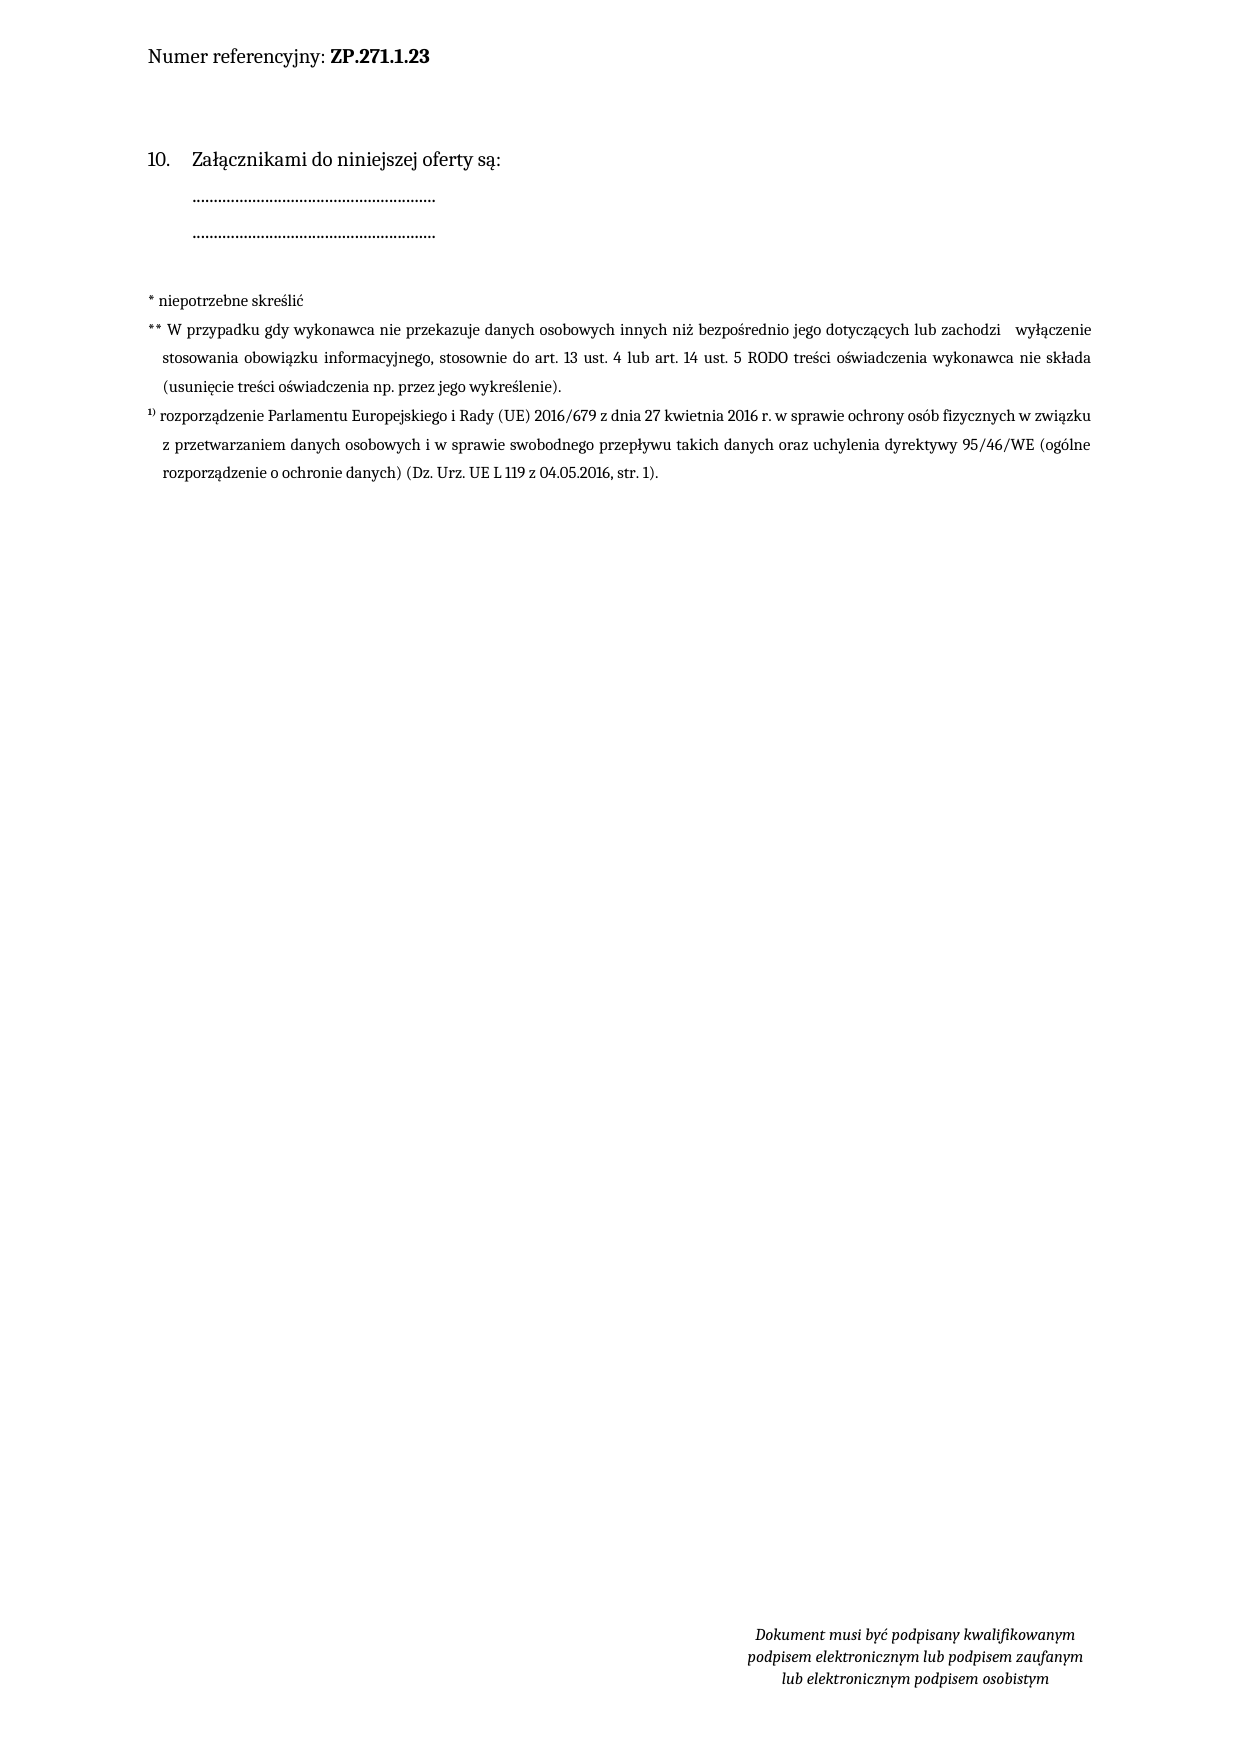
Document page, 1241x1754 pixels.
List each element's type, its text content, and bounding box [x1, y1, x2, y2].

list Załącznikami do niniejszej oferty są: [148, 148, 1093, 172]
list ** W przypadku gdy wykonawca nie przekazuje danych osobowych innych niż bezpośrednio jego dotyczących lub zachodzi wyłączenie stosowania obowiązku informacyjnego, stosownie do art. 13 ust. 4 lub art. 14 ust. 5 RODO treści oświadczenia wykonawca nie składa (usunięcie treści oświadczenia np. przez jego wykreślenie). [148, 320, 1093, 397]
list 1) rozporządzenie Parlamentu Europejskiego i Rady (UE) 2016/679 z dnia 27 kwietnia 2016 r. w sprawie ochrony osób fizycznych w związku z przetwarzaniem danych osobowych i w sprawie swobodnego przepływu takich danych oraz uchylenia dyrektywy 95/46/WE (ogólne rozporządzenie o ochronie danych) (Dz. Urz. UE L 119 z 04.05.2016, str. 1). [148, 406, 1093, 483]
list * niepotrzebne skreślić [148, 291, 1093, 311]
list ......................................................... [192, 183, 1093, 207]
list ......................................................... [192, 219, 1093, 243]
